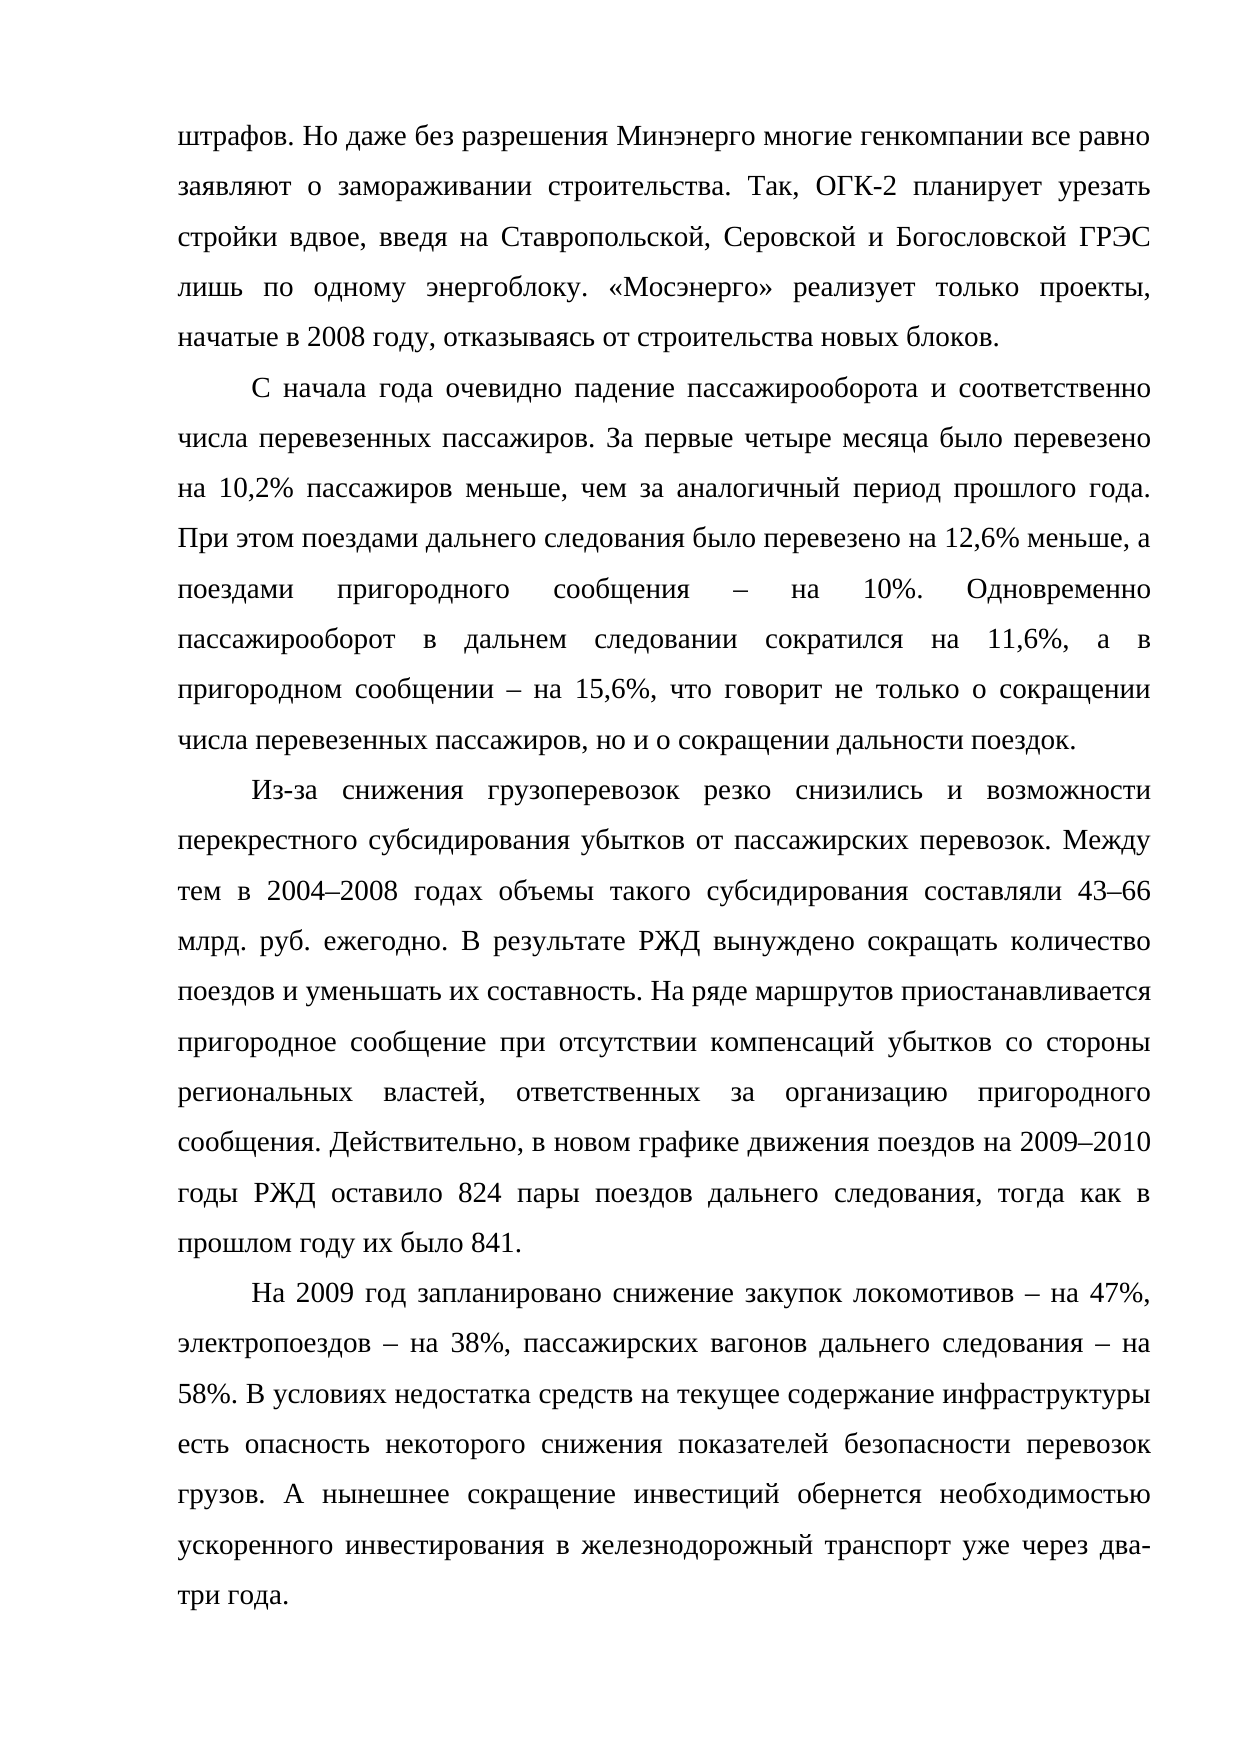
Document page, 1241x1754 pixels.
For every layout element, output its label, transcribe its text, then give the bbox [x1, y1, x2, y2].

text Из-за снижения грузоперевозок резко снизились и возможности перекрестного субсидирования убытков от пассажирских перевозок. Между тем в 2004–2008 годах объемы такого субсидирования составляли 43–66 млрд. руб. ежегодно. В результате РЖД вынуждено сокращать количество поездов и уменьшать их составность. На ряде маршрутов приостанавливается пригородное сообщение при отсутствии компенсаций убытков со стороны региональных властей, ответственных за организацию пригородного сообщения. Действительно, в новом графике движения поездов на 2009–2010 годы РЖД оставило 824 пары поездов дальнего следования, тогда как в прошлом году их было 841. [177, 772, 1152, 1258]
text На 2009 год запланировано снижение закупок локомотивов – на 47%, электропоездов – на 38%, пассажирских вагонов дальнего следования – на 58%. В условиях недостатка средств на текущее содержание инфраструктуры есть опасность некоторого снижения показателей безопасности перевозок грузов. А нынешнее сокращение инвестиций обернется необходимостью ускоренного инвестирования в железнодорожный транспорт уже через два-три года. [177, 1275, 1152, 1611]
text С начала года очевидно падение пассажирооборота и соответственно числа перевезенных пассажиров. За первые четыре месяца было перевезено на 10,2% пассажиров меньше, чем за аналогичный период прошлого года. При этом поездами дальнего следования было перевезено на 12,6% меньше, а поездами пригородного сообщения – на 10%. Одновременно пассажирооборот в дальнем следовании сократился на 11,6%, а в пригородном сообщении – на 15,6%, что говорит не только о сокращении числа перевезенных пассажиров, но и о сокращении дальности поездок. [177, 370, 1152, 755]
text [177, 118, 1152, 353]
